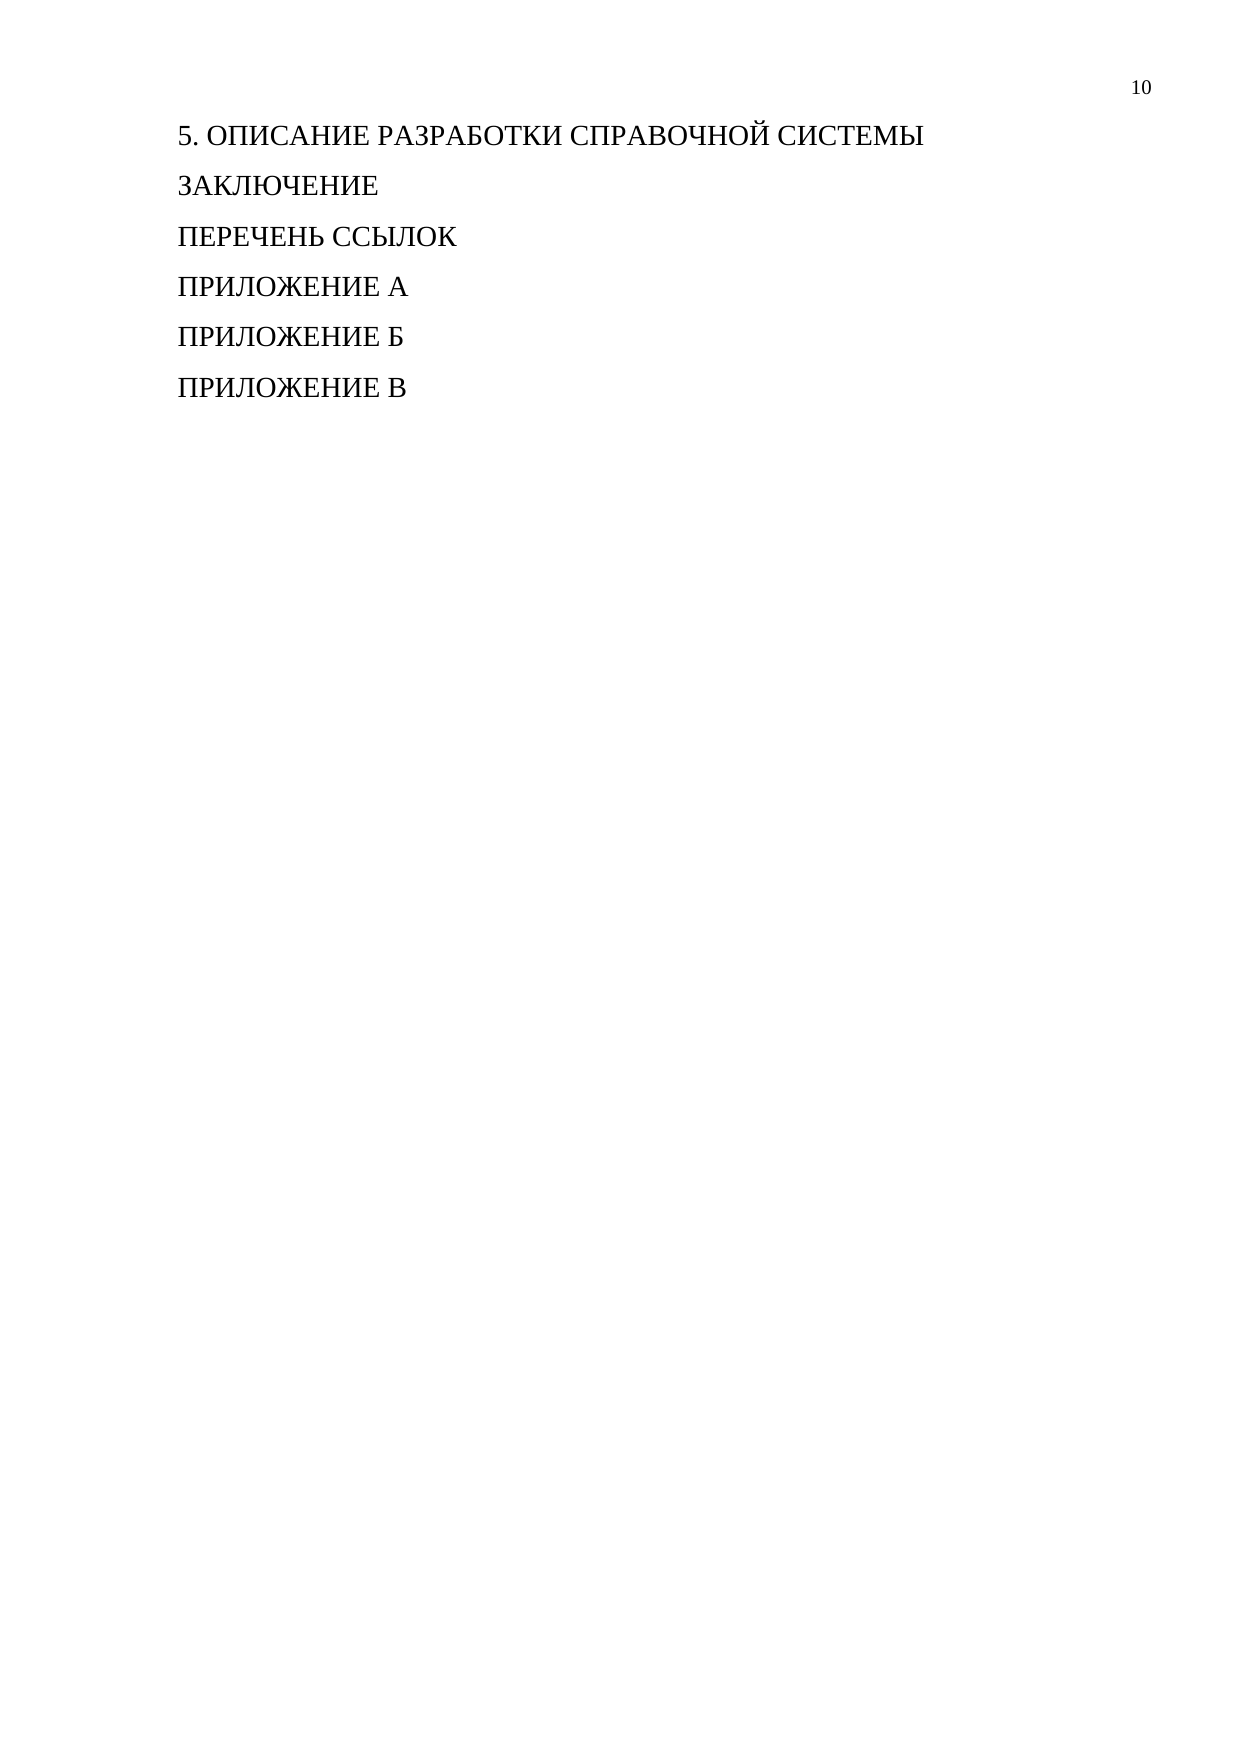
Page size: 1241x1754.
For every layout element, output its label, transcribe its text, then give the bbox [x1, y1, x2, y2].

text ПЕРЕЧЕНЬ ССЫЛОК [177, 219, 1152, 252]
text 5. ОПИСАНИЕ РАЗРАБОТКИ СПРАВОЧНОЙ СИСТЕМЫ [177, 118, 1152, 152]
text ЗАКЛЮЧЕНИЕ [177, 168, 1152, 202]
text ПРИЛОЖЕНИЕ В [177, 370, 1152, 403]
text ПРИЛОЖЕНИЕ А [177, 269, 1152, 303]
text ПРИЛОЖЕНИЕ Б [177, 319, 1152, 353]
